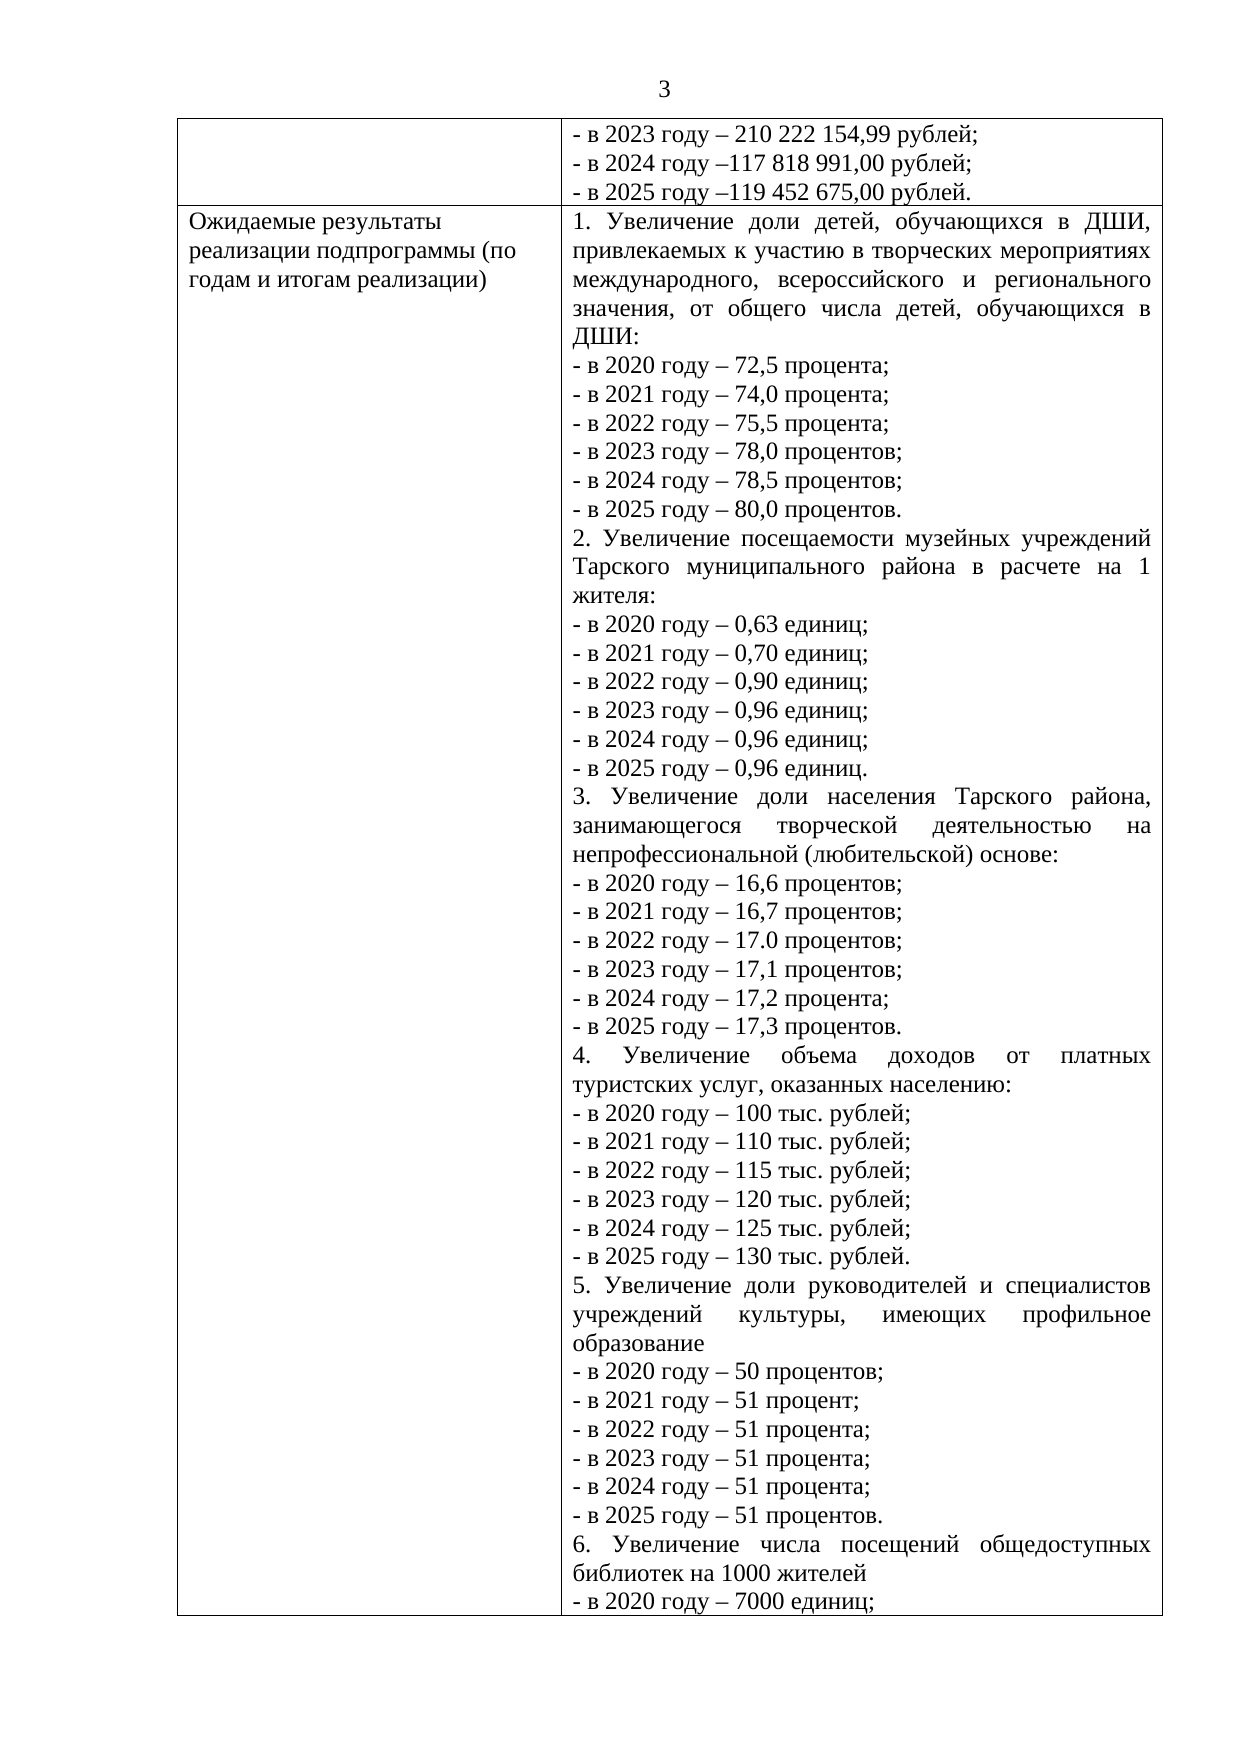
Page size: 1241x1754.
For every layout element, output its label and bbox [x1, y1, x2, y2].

table_cell [178, 206, 561, 1615]
table_cell [562, 119, 1162, 205]
table_cell [562, 206, 1162, 1615]
table_cell [178, 119, 561, 205]
